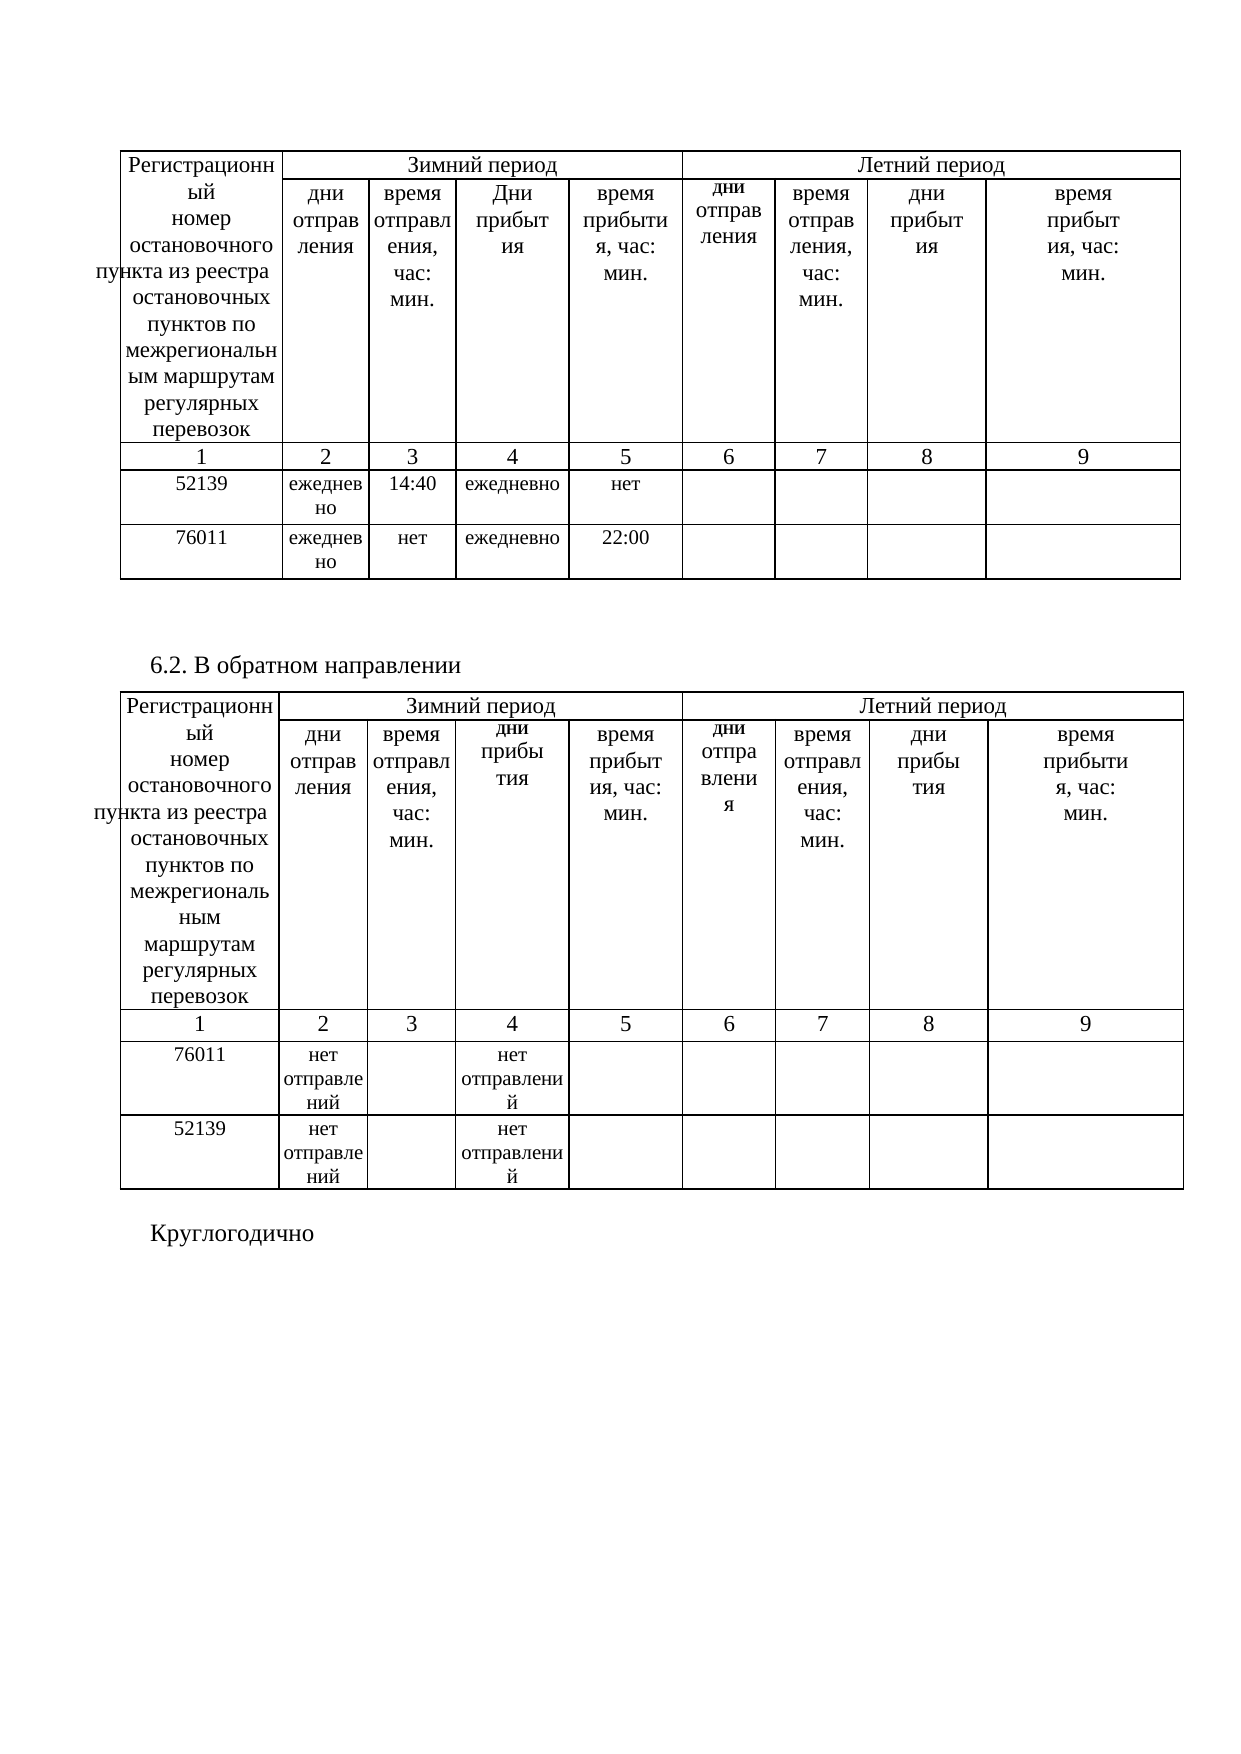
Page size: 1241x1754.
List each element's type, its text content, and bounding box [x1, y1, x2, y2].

table_cell 5 [570, 1010, 682, 1041]
table_cell [683, 1042, 775, 1114]
table_cell 5 [570, 443, 682, 469]
table_cell [870, 1116, 987, 1188]
table_header Зимний период [283, 152, 682, 178]
table_cell [368, 1116, 455, 1188]
table_cell ДНИ отпра влени я [683, 721, 775, 1009]
table_cell [989, 1042, 1183, 1114]
table_cell 6 [683, 443, 774, 469]
table_cell нет отправлений [280, 1042, 367, 1114]
table_cell нет [570, 471, 682, 524]
table_cell [987, 525, 1180, 578]
table_cell время прибыти я, час: мин. [989, 721, 1183, 1009]
table_cell [368, 1042, 455, 1114]
table_cell [570, 1116, 682, 1188]
table_cell [570, 1042, 682, 1114]
table_cell 22:00 [570, 525, 682, 578]
table_cell [868, 471, 985, 524]
table_cell 9 [989, 1010, 1183, 1041]
table_cell 8 [870, 1010, 987, 1041]
table_header Зимний период [280, 693, 682, 719]
table_header Регистрационный номер остановочного пункта из реестра остановочных пунктов по межрегиональным маршрутам регулярных перевозок [121, 152, 282, 441]
table_cell дни отправ ления [280, 721, 367, 1009]
table_cell 2 [283, 443, 368, 469]
table_cell 52139 [121, 471, 282, 524]
table_cell 14:40 [370, 471, 455, 524]
table_cell ДНИ отправ ления [683, 180, 774, 441]
table_cell 76011 [121, 525, 282, 578]
table_cell [683, 471, 774, 524]
table_cell 9 [987, 443, 1180, 469]
table_cell 7 [776, 1010, 869, 1041]
table_cell 8 [868, 443, 985, 469]
table_cell нет отправлений [456, 1116, 568, 1188]
table_cell время прибыти я, час: мин. [570, 180, 682, 441]
table_cell 3 [370, 443, 455, 469]
table_cell время отправ ления, час: мин. [776, 180, 867, 441]
table_cell время прибыт ия, час: мин. [570, 721, 682, 1009]
table_cell ежедневно [283, 525, 368, 578]
table_cell время отправл ения, час: мин. [368, 721, 455, 1009]
table_cell 1 [121, 1010, 278, 1041]
table_cell [989, 1116, 1183, 1188]
text Круглогодично [150, 1218, 1090, 1247]
table_cell 2 [280, 1010, 367, 1041]
table_cell ежедневно [457, 471, 568, 524]
table_cell ежедневно [457, 525, 568, 578]
table_cell [870, 1042, 987, 1114]
table_cell 6 [683, 1010, 775, 1041]
table_cell дни отправ ления [283, 180, 368, 441]
table_cell время отправл ения, час: мин. [776, 721, 869, 1009]
table_cell 4 [457, 443, 568, 469]
table_cell время прибыт ия, час: мин. [987, 180, 1180, 441]
text 6.2. В обратном направлении [150, 650, 1090, 678]
table_cell [776, 525, 867, 578]
table_cell 76011 [121, 1042, 278, 1114]
table_cell [776, 1116, 869, 1188]
table_cell нет отправлений [456, 1042, 568, 1114]
table_cell [776, 471, 867, 524]
table_cell [683, 1116, 775, 1188]
table_cell нет отправлений [280, 1116, 367, 1188]
table_header Летний период [683, 152, 1180, 178]
table_cell 52139 [121, 1116, 278, 1188]
table_cell время отправл ения, час: мин. [370, 180, 455, 441]
table_cell дни прибыт ия [868, 180, 985, 441]
table_header Летний период [683, 693, 1183, 719]
table_cell нет [370, 525, 455, 578]
table_cell дни прибы тия [870, 721, 987, 1009]
table_cell 3 [368, 1010, 455, 1041]
table_cell 7 [776, 443, 867, 469]
table_cell [683, 525, 774, 578]
table_cell ежедневно [283, 471, 368, 524]
table_cell ДНИ прибы тия [456, 721, 568, 1009]
table_cell [868, 525, 985, 578]
table_header Регистрационный номер остановочного пункта из реестра остановочных пунктов по межрегиональным маршрутам регулярных перевозок [121, 693, 278, 1009]
table_cell [987, 471, 1180, 524]
table_cell Дни прибыт ия [457, 180, 568, 441]
table_cell 1 [121, 443, 282, 469]
table_cell [776, 1042, 869, 1114]
table_cell 4 [456, 1010, 568, 1041]
